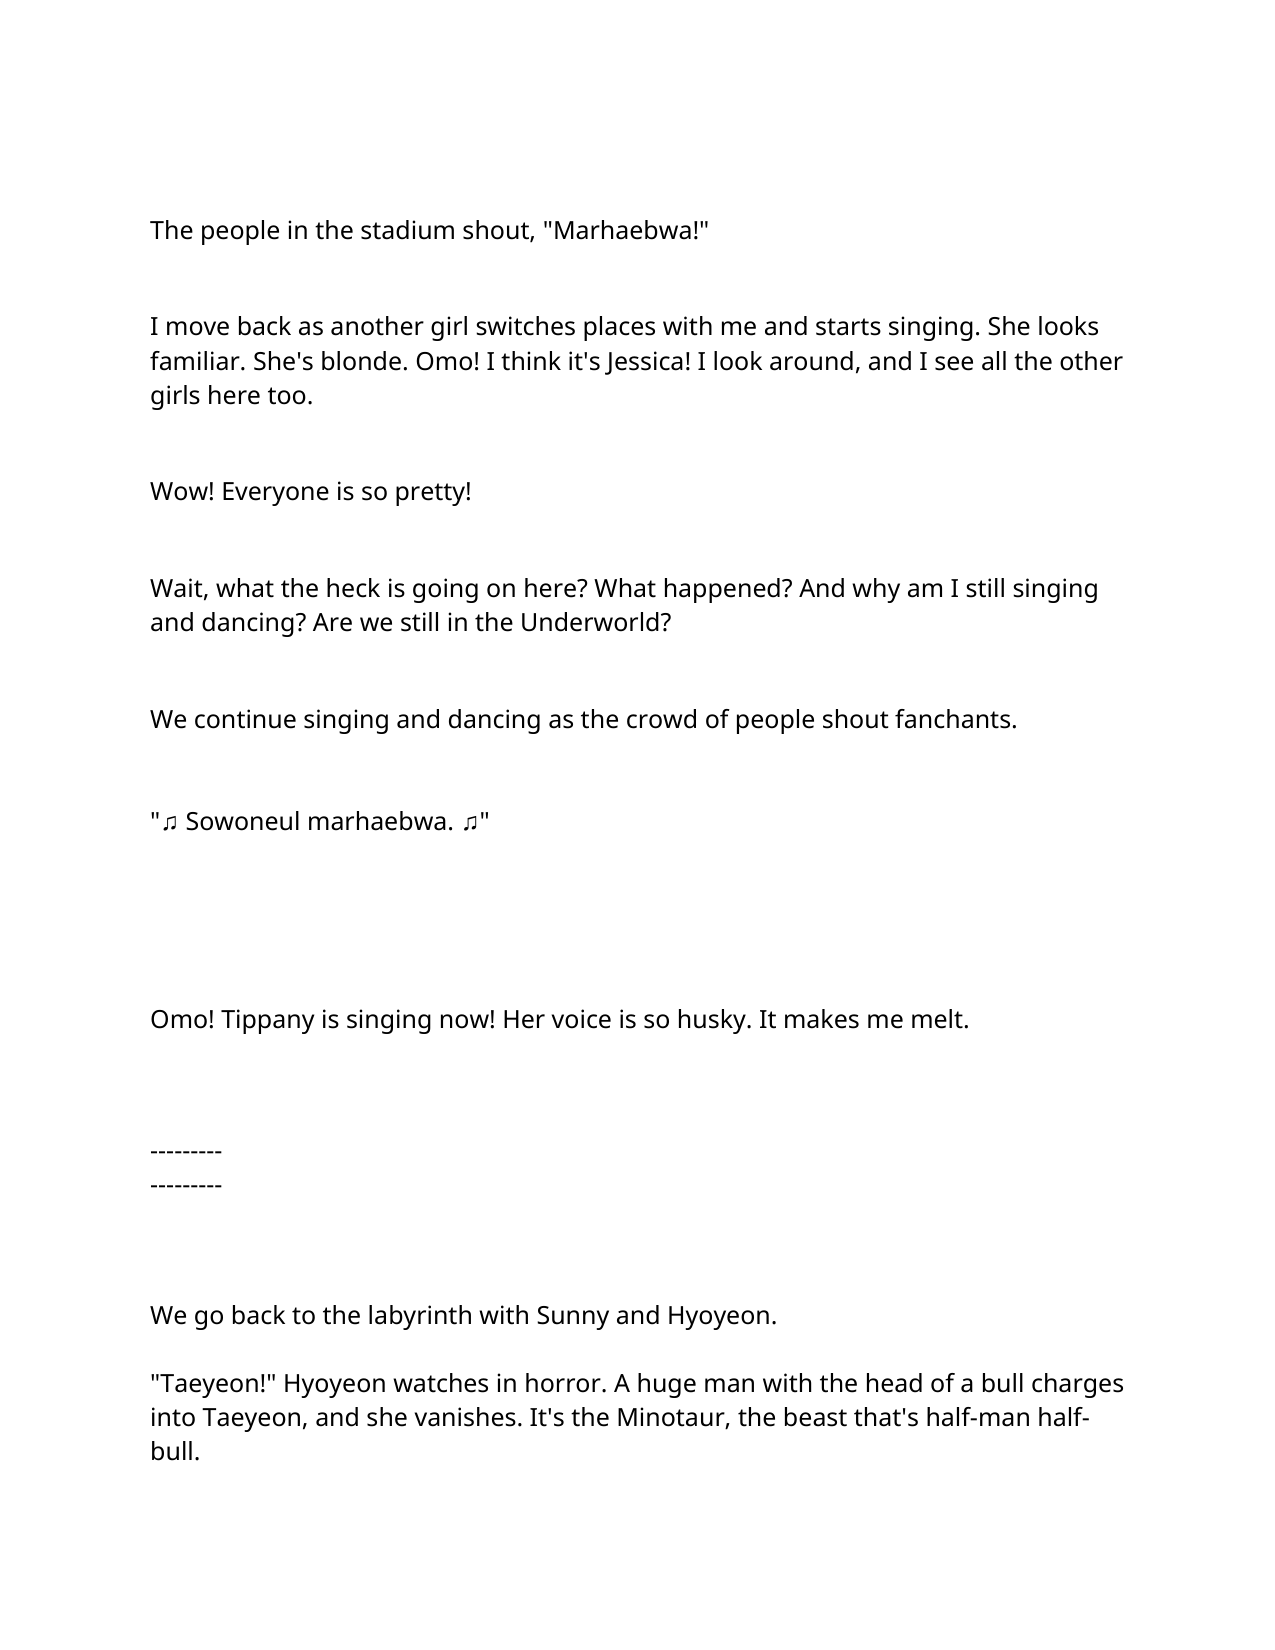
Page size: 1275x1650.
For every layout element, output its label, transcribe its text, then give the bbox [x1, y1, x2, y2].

text Wow! Everyone is so pretty! [150, 474, 1125, 508]
text Wait, what the heck is going on here? What happened? And why am I still singing and dancing? Are we still in the Underworld? [150, 570, 1125, 639]
text --------- [150, 1167, 1125, 1201]
text Omo! Tippany is singing now! Her voice is so husky. It makes me melt. [150, 1002, 1125, 1036]
text We continue singing and dancing as the crowd of people shout fanchants. [150, 701, 1125, 735]
text --------- [150, 1132, 1125, 1167]
text "♫ Sowoneul marhaebwa. ♫" [150, 735, 1125, 1002]
text We go back to the labyrinth with Sunny and Hyoyeon. [150, 1297, 1125, 1332]
text I move back as another girl switches places with me and starts singing. She looks familiar. She's blonde. Omo! I think it's Jessica! I look around, and I see all the other girls here too. [150, 308, 1125, 412]
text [150, 1332, 1125, 1468]
text The people in the stadium shout, "Marhaebwa!" [150, 212, 1125, 246]
